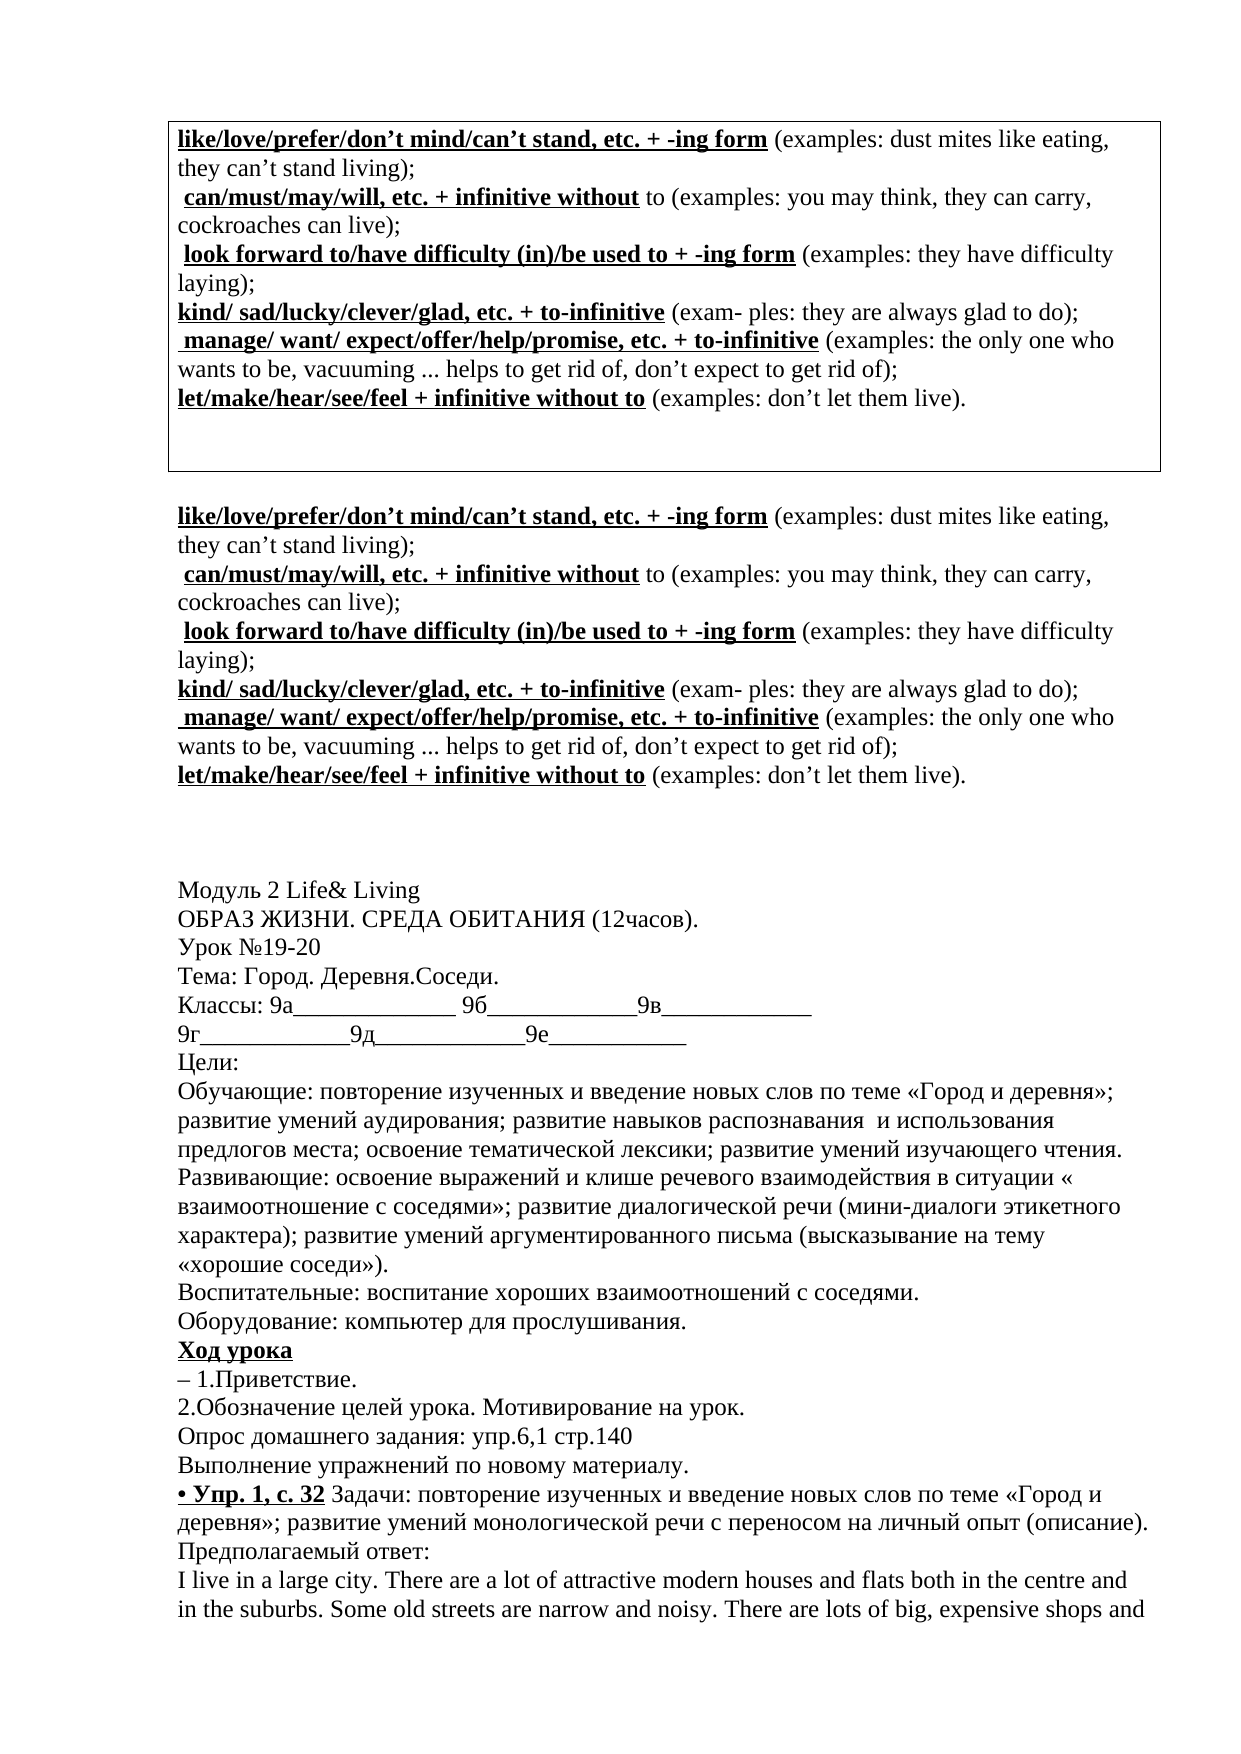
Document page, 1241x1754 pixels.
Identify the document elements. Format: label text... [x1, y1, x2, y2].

text • Упр. 1, с. 32 Задачи: повторение изученных и введение новых слов по теме «Город и деревня»; развитие умений монологической речи с переносом на личный опыт (описание). Предполагаемый ответ: [177, 1479, 1152, 1565]
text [177, 1565, 1152, 1622]
text let/make/hear/see/feel + infinitive without to (examples: don’t let them live). [177, 760, 1152, 789]
text Выполнение упражнений по новому материалу. [177, 1450, 1152, 1479]
text Ход урока [177, 1335, 1152, 1364]
text kind/ sad/lucky/clever/glad, etc. + to-infinitive (exam- ples: they are always glad to do); [177, 297, 1152, 326]
text Модуль 2 Life& Living [177, 875, 1152, 904]
text ОБРАЗ ЖИЗНИ. СРЕДА ОБИТАНИЯ (12часов). [177, 904, 1152, 932]
text can/must/may/will, etc. + infinitive without to (examples: you may think, they can carry, cockroaches can live); [177, 182, 1152, 239]
text Воспитательные: воспитание хороших взаимоотношений с соседями. [177, 1277, 1152, 1306]
text look forward to/have difficulty (in)/be used to + -ing form (examples: they have difficulty laying); [177, 616, 1152, 674]
text Оборудование: компьютер для прослушивания. [177, 1306, 1152, 1335]
text let/make/hear/see/feel + infinitive without to (examples: don’t let them live). [177, 383, 1152, 412]
text like/love/prefer/don’t mind/can’t stand, etc. + -ing form (examples: dust mites like eating, they can’t stand living); [177, 501, 1152, 559]
text can/must/may/will, etc. + infinitive without to (examples: you may think, they can carry, cockroaches can live); [177, 559, 1152, 616]
text 2.Обозначение целей урока. Мотивирование на урок. [177, 1392, 1152, 1421]
text Опрос домашнего задания: упр.6,1 стр.140 [177, 1421, 1152, 1450]
text Развивающие: освоение выражений и клише речевого взаимодействия в ситуации « взаимоотношение с соседями»; развитие диалогической речи (мини-диалоги этикетного характера); развитие умений аргументированного письма (высказывание на тему «хорошие соседи»). [177, 1162, 1152, 1277]
text like/love/prefer/don’t mind/can’t stand, etc. + -ing form (examples: dust mites like eating, they can’t stand living); [169, 122, 1160, 182]
text – 1.Приветствие. [177, 1364, 1152, 1392]
text Тема: Город. Деревня.Соседи. [177, 961, 1152, 990]
text look forward to/have difficulty (in)/be used to + -ing form (examples: they have difficulty laying); [177, 239, 1152, 297]
text Цели: [177, 1047, 1152, 1076]
text Обучающие: повторение изученных и введение новых слов по теме «Город и деревня»; развитие умений аудирования; развитие навыков распознавания и использования предлогов места; освоение тематической лексики; развитие умений изучающего чтения. [177, 1076, 1152, 1162]
text kind/ sad/lucky/clever/glad, etc. + to-infinitive (exam- ples: they are always glad to do); [177, 674, 1152, 702]
text Классы: 9а_____________ 9б____________9в____________ 9г____________9д____________9е___________ [177, 990, 1152, 1047]
text Урок №19-20 [177, 932, 1152, 961]
